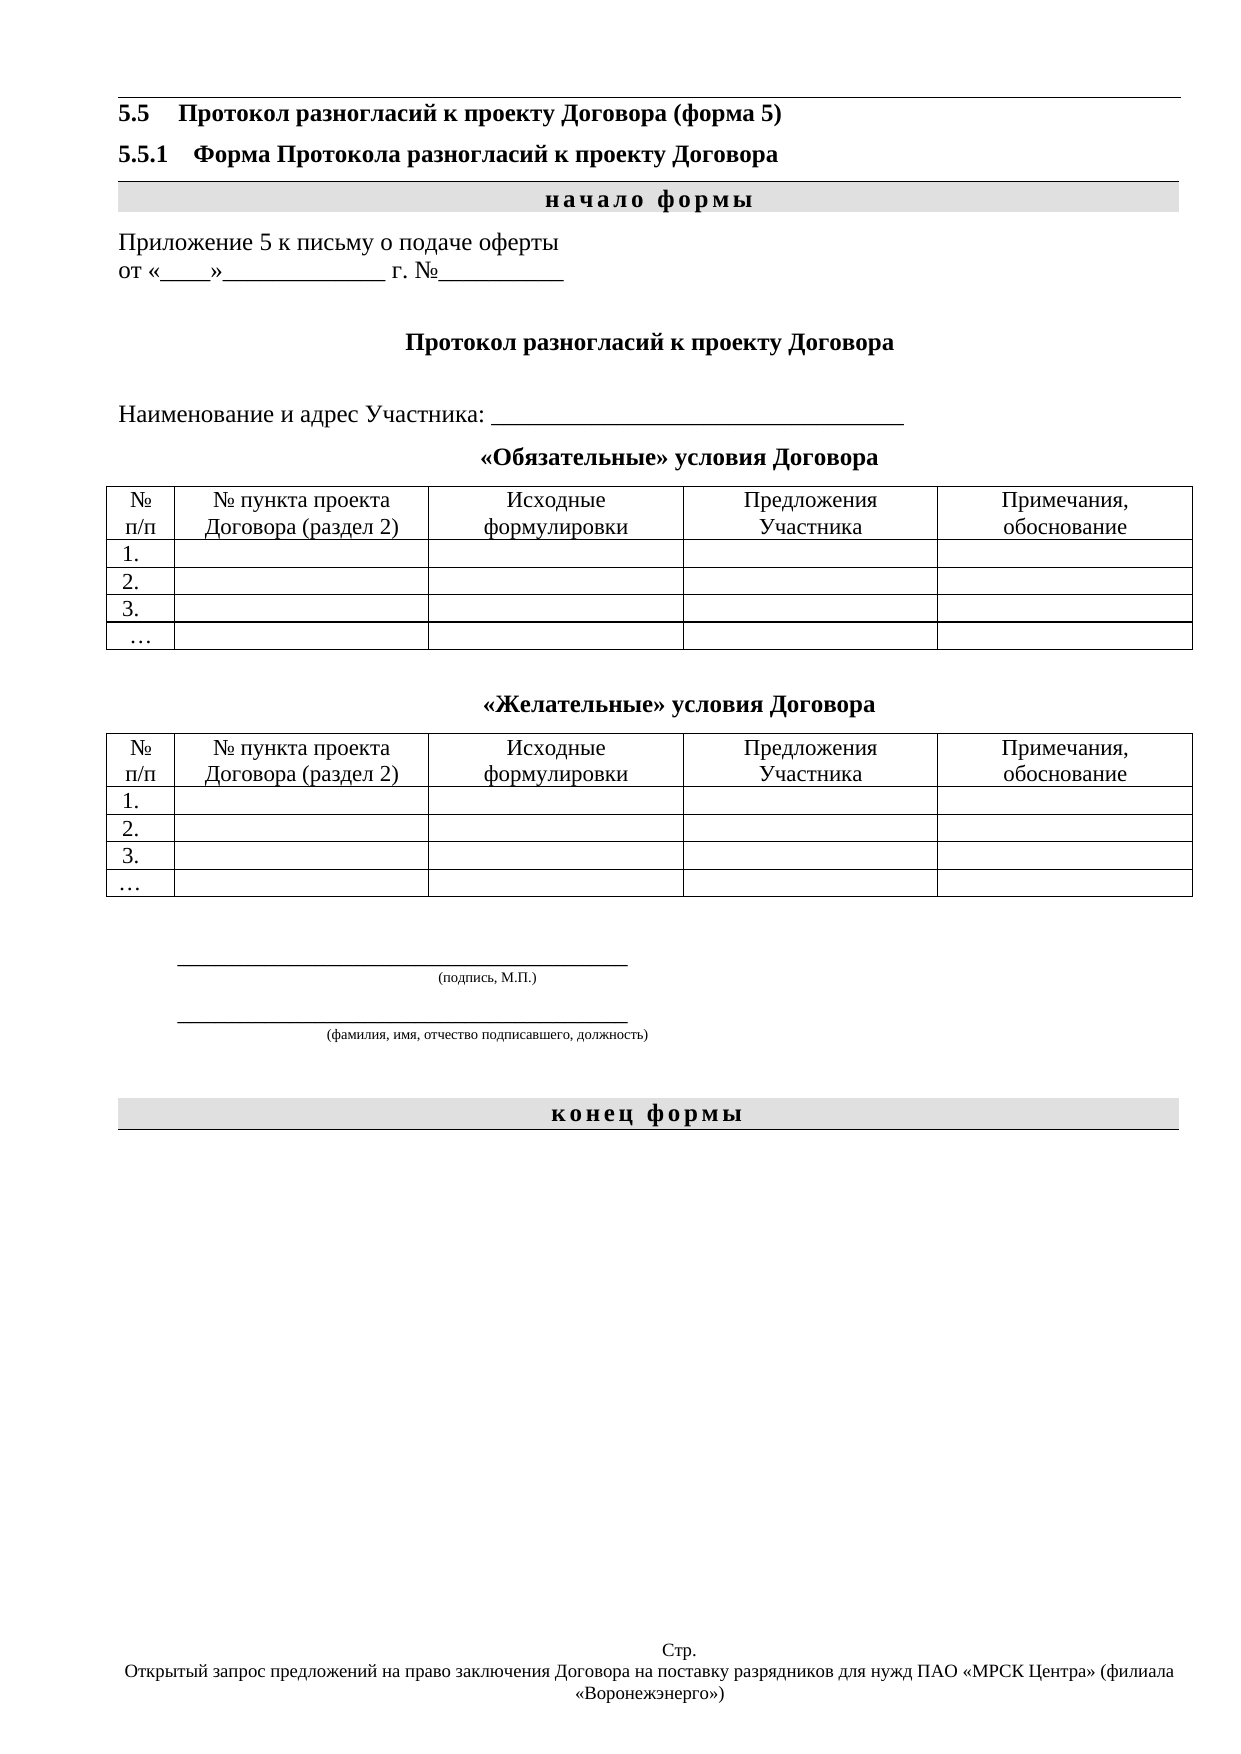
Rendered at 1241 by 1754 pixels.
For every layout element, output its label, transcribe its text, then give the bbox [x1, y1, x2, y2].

text ____________________________________ [118, 940, 1181, 969]
table_cell [107, 595, 174, 621]
table_cell [175, 815, 428, 841]
text Приложение 5 к письму о подаче оферты от «____»_____________ г. №__________ [118, 227, 1181, 284]
table_cell [107, 842, 174, 868]
table_header Исходные формулировки [429, 734, 683, 786]
table_cell [175, 540, 428, 567]
table_cell [107, 787, 174, 814]
text (фамилия, имя, отчество подписавшего, должность) [118, 1026, 797, 1055]
table_cell [938, 568, 1192, 594]
table_cell [938, 870, 1192, 896]
table_header Исходные формулировки [429, 487, 683, 539]
text конец формы [118, 1098, 1179, 1129]
table_cell [938, 623, 1192, 649]
table_header № п/п [107, 487, 174, 539]
table_cell [684, 842, 937, 868]
text (подпись, М.П.) [118, 969, 797, 997]
table_cell [429, 595, 683, 621]
table_header № пункта проекта Договора (раздел 2) [175, 487, 428, 539]
text начало формы [118, 182, 1179, 212]
table_header Предложения Участника [684, 734, 937, 786]
table_cell … [107, 870, 174, 896]
table_cell [175, 870, 428, 896]
table_header Предложения Участника [684, 487, 937, 539]
table_cell [938, 842, 1192, 868]
table_cell [107, 540, 174, 567]
text «Желательные» условия Договора [118, 689, 1181, 718]
text «Обязательные» условия Договора [118, 442, 1181, 471]
table_header Примечания, обоснование [938, 734, 1192, 786]
table_cell [684, 623, 937, 649]
table_cell [107, 815, 174, 841]
table_cell [429, 815, 683, 841]
table_cell [938, 815, 1192, 841]
table_cell [684, 595, 937, 621]
subtitle Форма Протокола разногласий к проекту Договора [118, 139, 1181, 168]
table_cell [175, 568, 428, 594]
subtitle Протокол разногласий к проекту Договора (форма 5) [118, 98, 1181, 127]
table_cell [684, 815, 937, 841]
table_cell [429, 540, 683, 567]
table_cell [684, 568, 937, 594]
table_cell [175, 787, 428, 814]
table_header Примечания, обоснование [938, 487, 1192, 539]
table_cell [429, 870, 683, 896]
table_cell [429, 623, 683, 649]
table_cell … [107, 623, 174, 649]
table_cell [175, 623, 428, 649]
table_cell [684, 787, 937, 814]
table_cell [684, 870, 937, 896]
table_cell [938, 595, 1192, 621]
table_cell [938, 540, 1192, 567]
table_cell [938, 787, 1192, 814]
table_cell [429, 787, 683, 814]
table_header № п/п [107, 734, 174, 786]
text Протокол разногласий к проекту Договора [118, 327, 1181, 356]
table_cell [429, 568, 683, 594]
table_cell [175, 842, 428, 868]
table_cell [684, 540, 937, 567]
table_cell [429, 842, 683, 868]
table_cell [107, 568, 174, 594]
text ____________________________________ [118, 997, 1181, 1026]
text Наименование и адрес Участника: _________________________________ [118, 399, 1181, 428]
table_header № пункта проекта Договора (раздел 2) [175, 734, 428, 786]
table_cell [175, 595, 428, 621]
